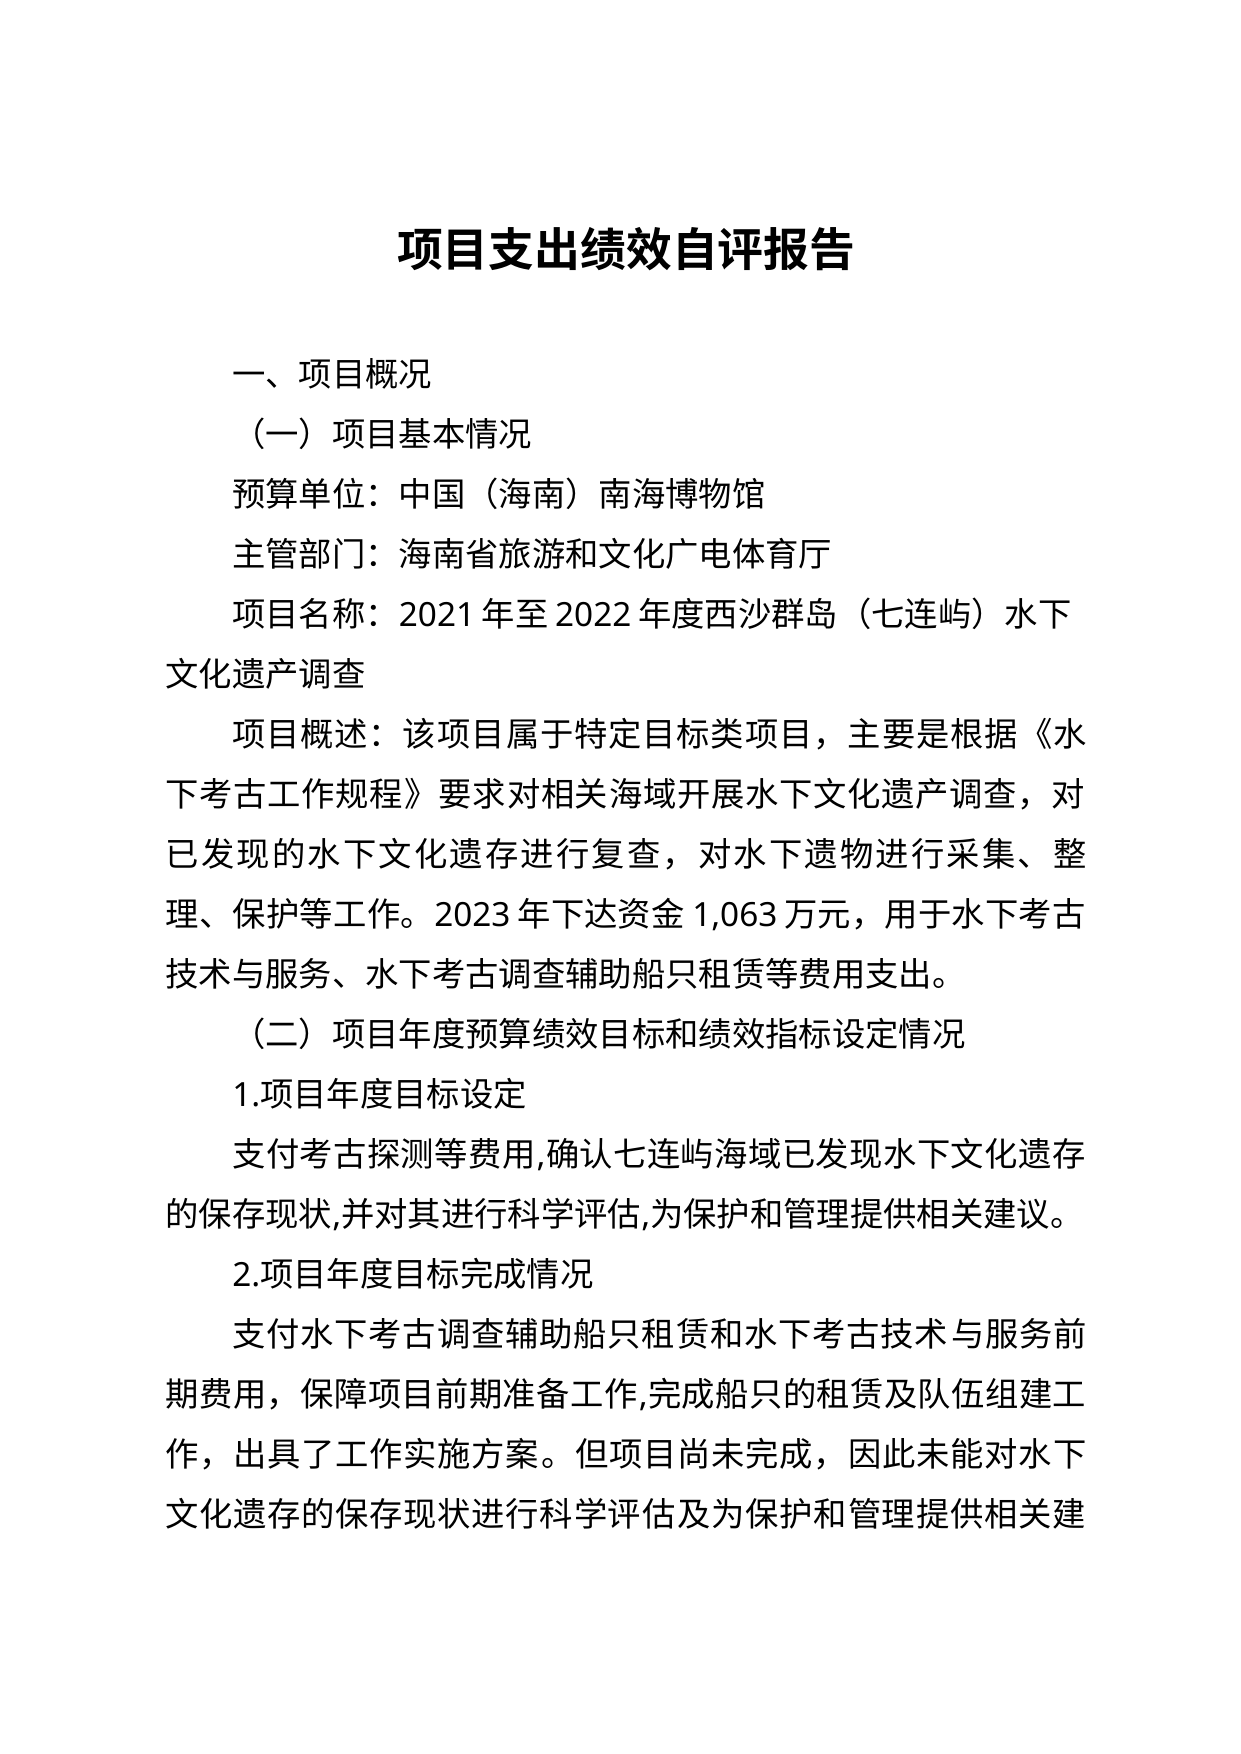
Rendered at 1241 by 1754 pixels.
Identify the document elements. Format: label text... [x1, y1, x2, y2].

text 主管部门：海南省旅游和文化广电体育厅 [165, 518, 1087, 578]
text （一）项目基本情况 [165, 398, 1087, 458]
text （二）项目年度预算绩效目标和绩效指标设定情况 [165, 998, 1087, 1058]
text 1.项目年度目标设定 [165, 1058, 1087, 1118]
text 支付考古探测等费用,确认七连屿海域已发现水下文化遗存的保存现状,并对其进行科学评估,为保护和管理提供相关建议。 [165, 1118, 1087, 1238]
text 项目概述：该项目属于特定目标类项目，主要是根据《水下考古工作规程》要求对相关海域开展水下文化遗产调查，对已发现的水下文化遗存进行复查，对水下遗物进行采集、整理、保护等工作。2023年下达资金1,063万元，用于水下考古技术与服务、水下考古调查辅助船只租赁等费用支出。 [165, 698, 1087, 998]
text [165, 1298, 1087, 1538]
text 一、项目概况 [165, 338, 1087, 398]
text 预算单位：中国（海南）南海博物馆 [165, 458, 1087, 518]
text 项目支出绩效自评报告 [165, 218, 1087, 278]
text 项目名称：2021年至2022年度西沙群岛（七连屿）水下文化遗产调查 [165, 578, 1087, 698]
text 2.项目年度目标完成情况 [165, 1238, 1087, 1298]
